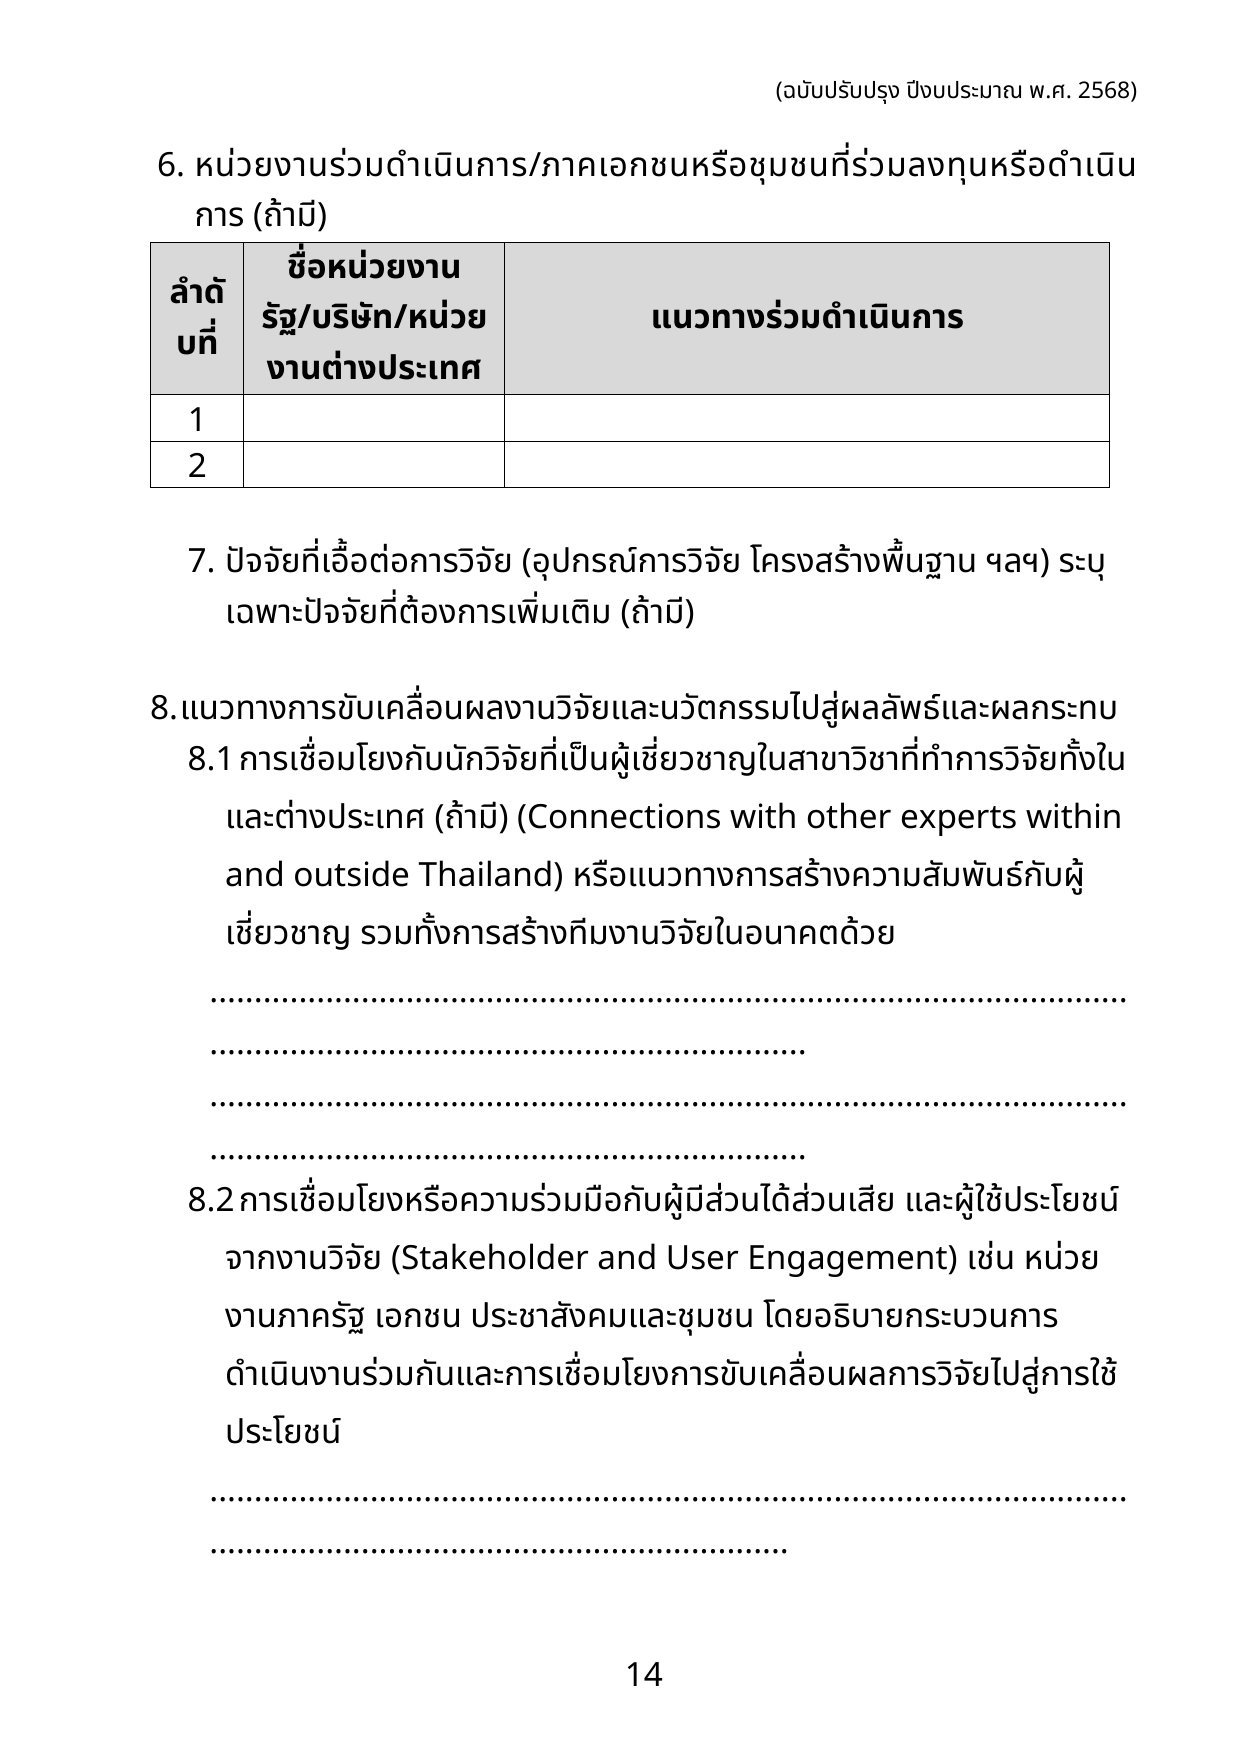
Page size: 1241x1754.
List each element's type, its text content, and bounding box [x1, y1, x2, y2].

table_header แนวทางร่วมดำเนินการ [505, 243, 1109, 394]
text .......................................................................................................................................................................... [209, 1071, 1137, 1169]
list การเชื่อมโยงหรือความร่วมมือกับผู้มีส่วนได้ส่วนเสีย และผู้ใช้ประโยชน์จากงานวิจัย (Stakeholder and User Engagement) เช่น หน่วยงานภาครัฐ เอกชน ประชาสังคมและชุมชน โดยอธิบายกระบวนการดำเนินงานร่วมกันและการเชื่อมโยงการขับเคลื่อนผลการวิจัยไปสู่การใช้ประโยชน์ [187, 1176, 1137, 1458]
table_cell [244, 395, 504, 441]
list แนวทางการขับเคลื่อนผลงานวิจัยและนวัตกรรมไปสู่ผลลัพธ์และผลกระทบ [150, 684, 1137, 734]
table_cell 1 [151, 395, 243, 441]
table_cell [505, 395, 1109, 441]
table_cell 2 [151, 442, 243, 487]
table_cell [505, 442, 1109, 487]
text .......................................................................................................................................................................... [209, 967, 1137, 1064]
list การเชื่อมโยงกับนักวิจัยที่เป็นผู้เชี่ยวชาญในสาขาวิชาที่ทำการวิจัยทั้งในและต่างประเทศ (ถ้ามี) (Connections with other experts within and outside Thailand) หรือแนวทางการสร้างความสัมพันธ์กับผู้เชี่ยวชาญ รวมทั้งการสร้างทีมงานวิจัยในอนาคตด้วย [187, 734, 1137, 959]
list ปัจจัยที่เอื้อต่อการวิจัย (อุปกรณ์การวิจัย โครงสร้างพื้นฐาน ฯลฯ) ระบุเฉพาะปัจจัยที่ต้องการเพิ่มเติม (ถ้ามี) [187, 537, 1137, 638]
list หน่วยงานร่วมดำเนินการ/ภาคเอกชนหรือชุมชนที่ร่วมลงทุนหรือดำเนินการ (ถ้ามี) [157, 141, 1137, 242]
table_header ลำดับที่ [151, 243, 243, 394]
table_header ชื่อหน่วยงานรัฐ/บริษัท/หน่วยงานต่างประเทศ [244, 243, 504, 394]
table_cell [244, 442, 504, 487]
text ........................................................................................................................................................................ [209, 1466, 1137, 1563]
